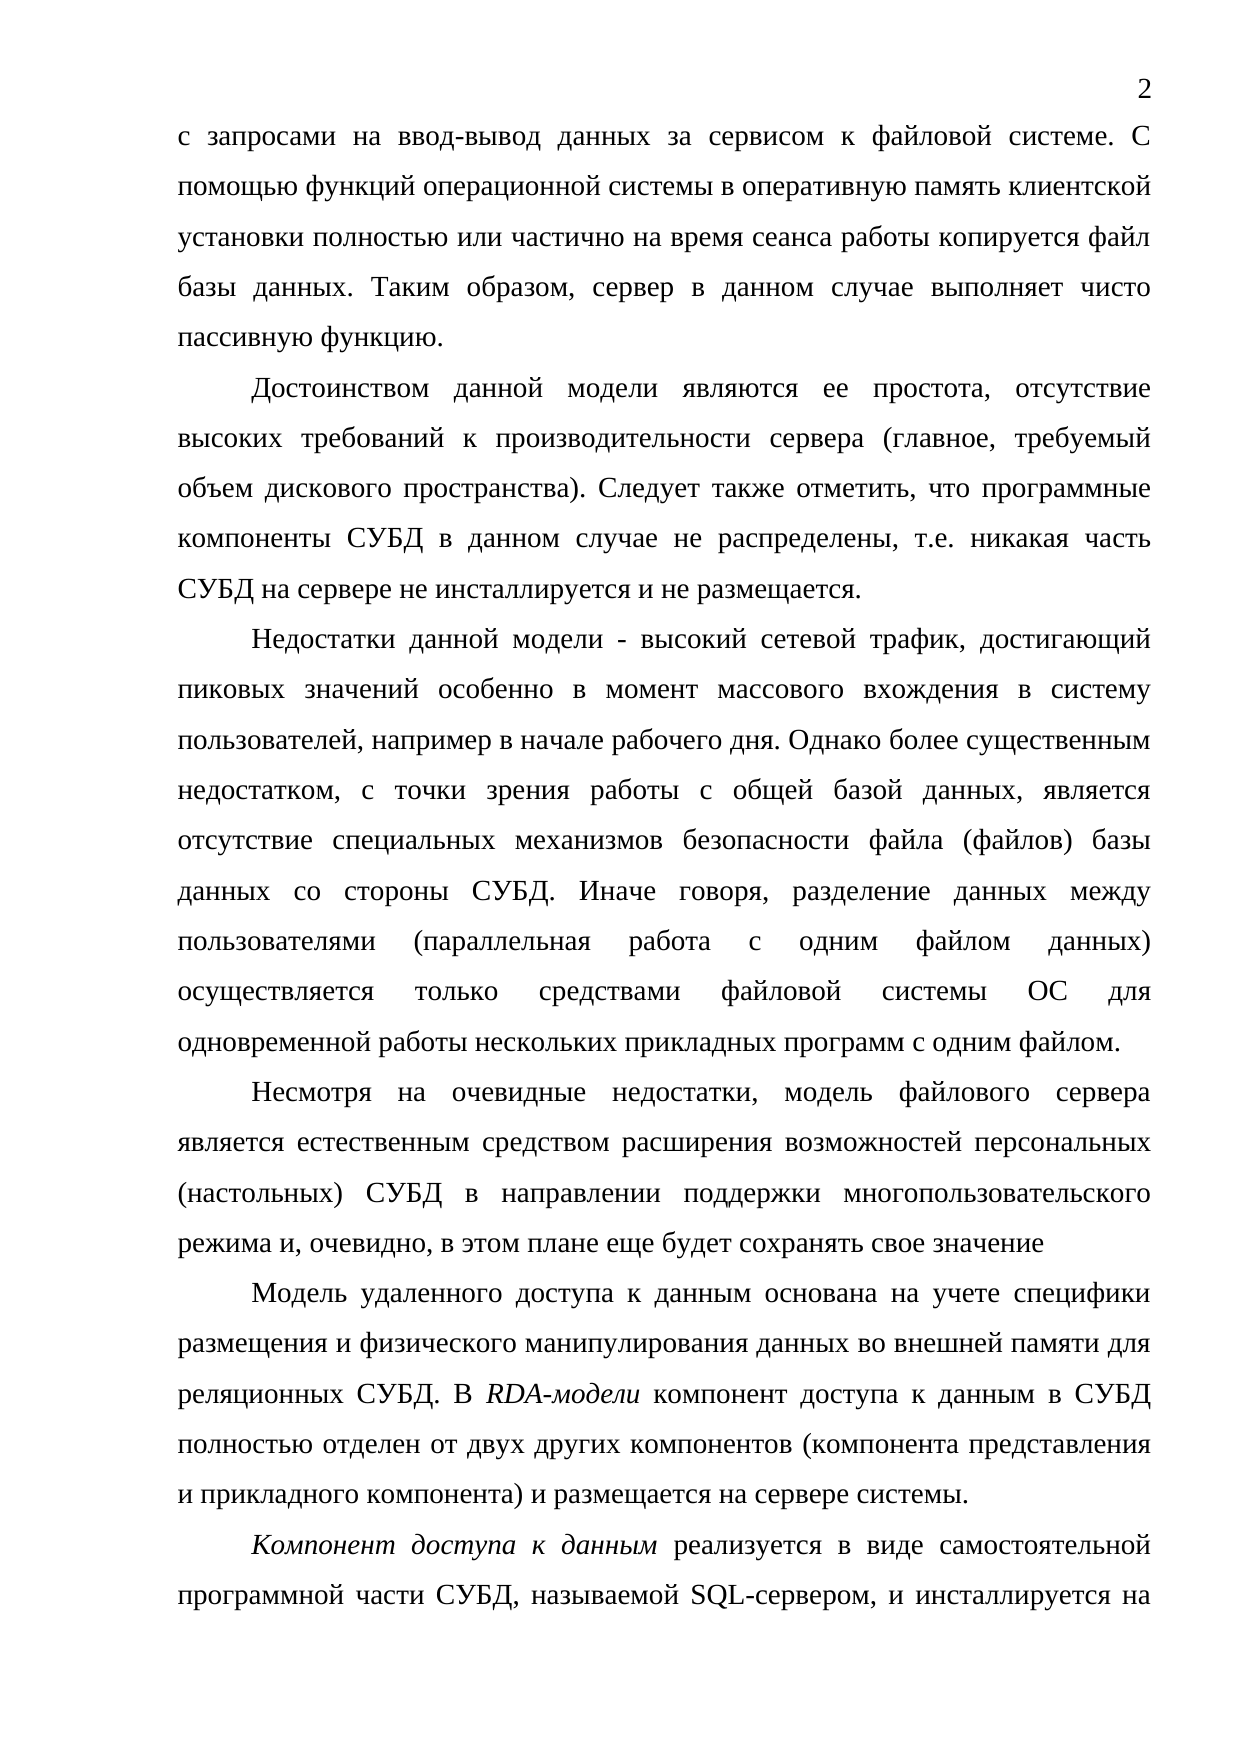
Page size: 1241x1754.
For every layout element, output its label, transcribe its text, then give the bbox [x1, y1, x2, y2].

text Несмотря на очевидные недостатки, модель файлового сервера является естественным средством расширения возможностей персональных (настольных) СУБД в направлении поддержки многопользовательского режима и, очевидно, в этом плане еще будет сохранять свое значение [177, 1074, 1152, 1258]
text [177, 118, 1152, 353]
text Достоинством данной модели являются ее простота, отсутствие высоких требований к производительности сервера (главное, требуемый объем дискового пространства). Следует также отметить, что программные компоненты СУБД в данном случае не распределены, т.е. никакая часть СУБД на сервере не инсталлируется и не размещается. [177, 370, 1152, 604]
text Недостатки данной модели - высокий сетевой трафик, достигающий пиковых значений особенно в момент массового вхождения в систему пользователей, например в начале рабочего дня. Однако более существенным недостатком, с точки зрения работы с общей базой данных, является отсутствие специальных механизмов безопасности файла (файлов) базы данных со стороны СУБД. Иначе говоря, разделение данных между пользователями (параллельная работа с одним файлом данных) осуществляется только средствами файловой системы ОС для одновременной работы нескольких прикладных программ с одним файлом. [177, 621, 1152, 1057]
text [177, 1527, 1152, 1611]
text Модель удаленного доступа к данным основана на учете специфики размещения и физического манипулирования данных во внешней памяти для реляционных СУБД. В RDA-модели компонент доступа к данным в СУБД полностью отделен от двух других компонентов (компонента представления и прикладного компонента) и размещается на сервере системы. [177, 1275, 1152, 1510]
